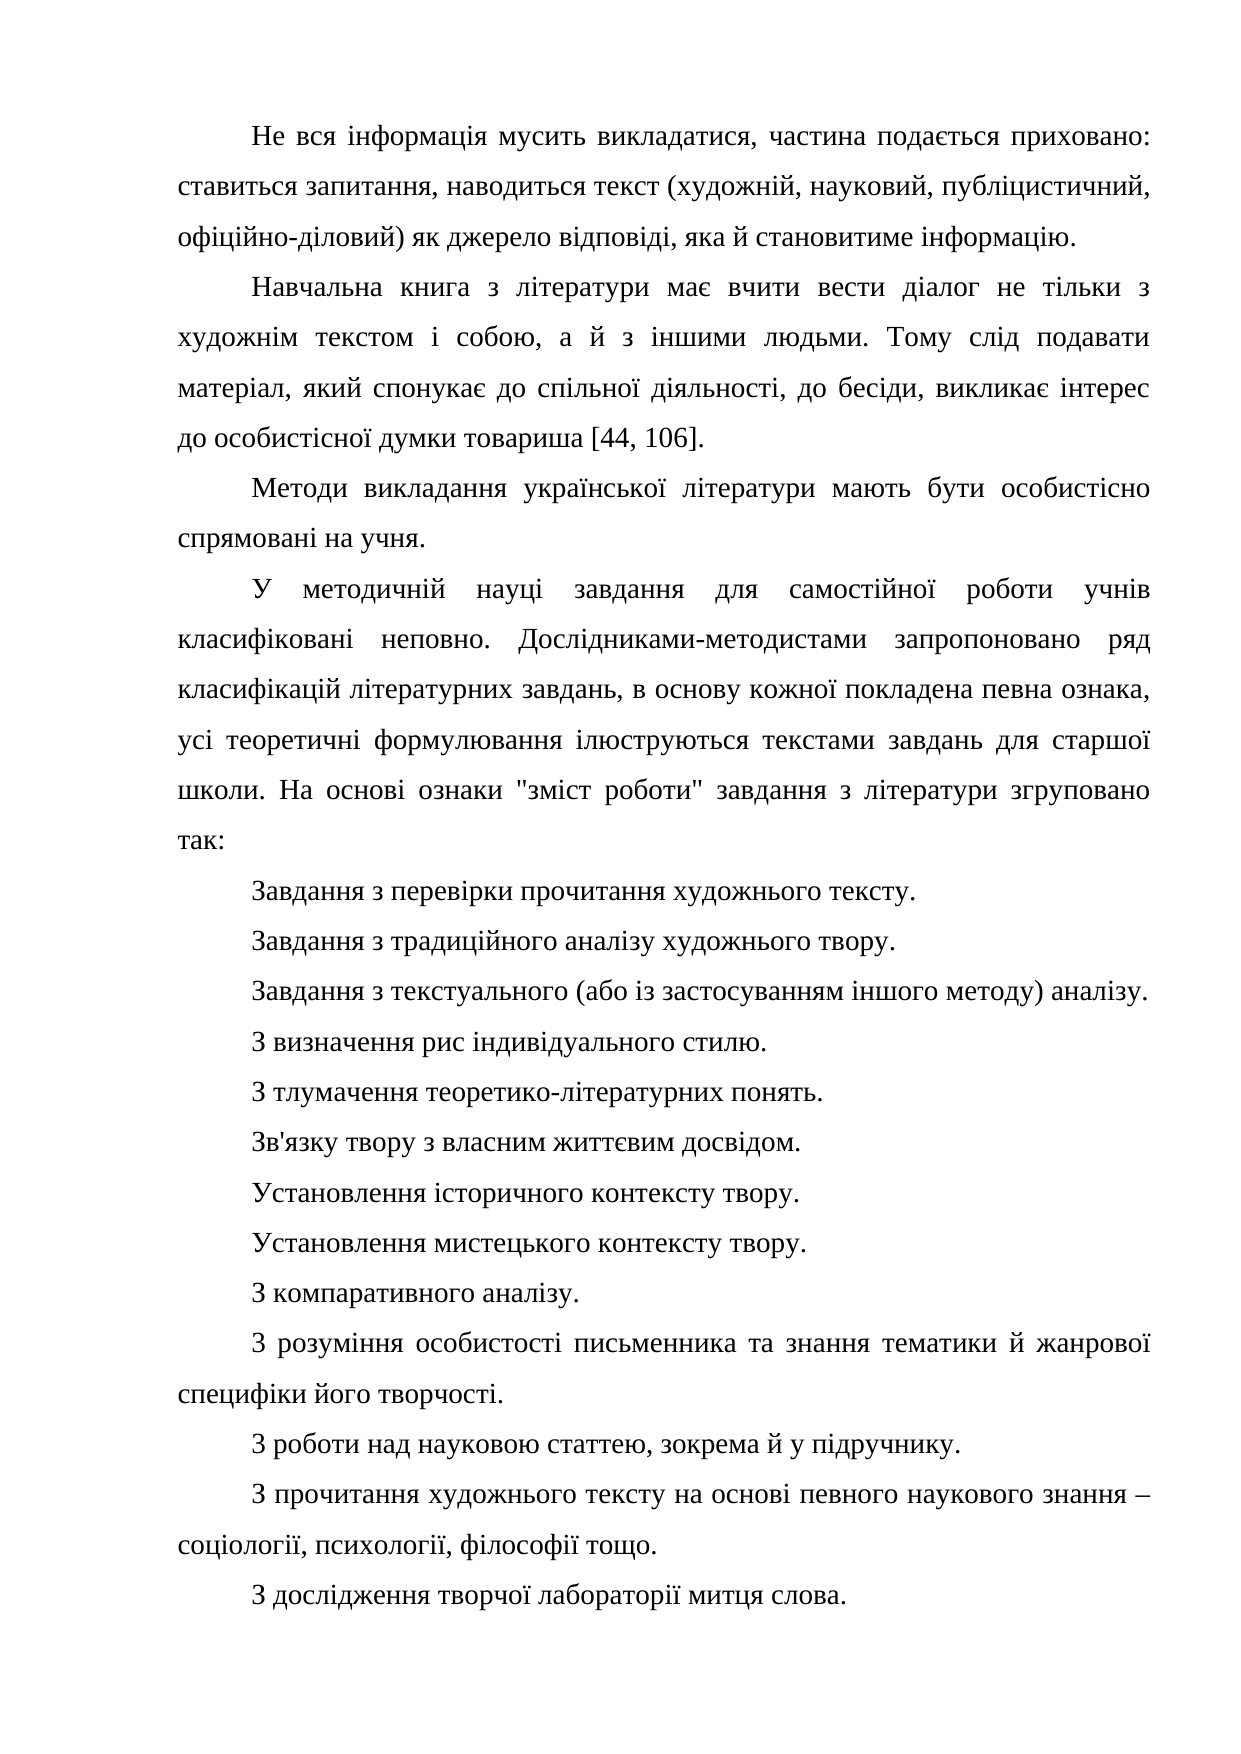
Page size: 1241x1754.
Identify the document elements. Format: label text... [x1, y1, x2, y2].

text З прочитання художнього тексту на основі певного наукового знання – соціології, психології, філософії тощо. [177, 1477, 1152, 1560]
text 3 розуміння особистості письменника та знання тематики й жанрової специфіки його творчості. [177, 1326, 1152, 1409]
text Навчальна книга з літератури має вчити вести діалог не тільки з художнім текстом і собою, а й з іншими людьми. Тому слід подавати матеріал, який спонукає до спільної діяльності, до бесіди, викликає інтерес до особистісної думки товариша [44, 106]. [177, 269, 1152, 453]
text Установлення історичного контексту твору. [177, 1175, 1152, 1208]
text Не вся інформація мусить викладатися, частина подається приховано: ставиться запитання, наводиться текст (художній, науковий, публіцистичний, офіційно-діловий) як джерело відповіді, яка й становитиме інформацію. [177, 118, 1152, 252]
text З компаративного аналізу. [177, 1275, 1152, 1309]
text З дослідження творчої лабораторії митця слова. [177, 1577, 1152, 1611]
text Установлення мистецького контексту твору. [177, 1225, 1152, 1258]
text Методи викладання української літератури мають бути особистісно спрямовані на учня. [177, 470, 1152, 554]
text Завдання з перевірки прочитання художнього тексту. [177, 873, 1152, 906]
text З тлумачення теоретико-літературних понять. [177, 1074, 1152, 1108]
text 3 роботи над науковою статтею, зокрема й у підручнику. [177, 1426, 1152, 1460]
text Завдання з традиційного аналізу художнього твору. [177, 923, 1152, 957]
text Завдання з текстуального (або із застосуванням іншого методу) аналізу. [177, 973, 1152, 1007]
text З визначення рис індивідуального стилю. [177, 1024, 1152, 1057]
text У методичній науці завдання для самостійної роботи учнів класифіковані неповно. Дослідниками-методистами запропоновано ряд класифікацій літературних завдань, в основу кожної покладена певна ознака, усі теоретичні формулювання ілюструються текстами завдань для старшої школи. На основі ознаки "зміст роботи" завдання з літератури згруповано так: [177, 571, 1152, 856]
text Зв'язку твору з власним життєвим досвідом. [177, 1124, 1152, 1158]
